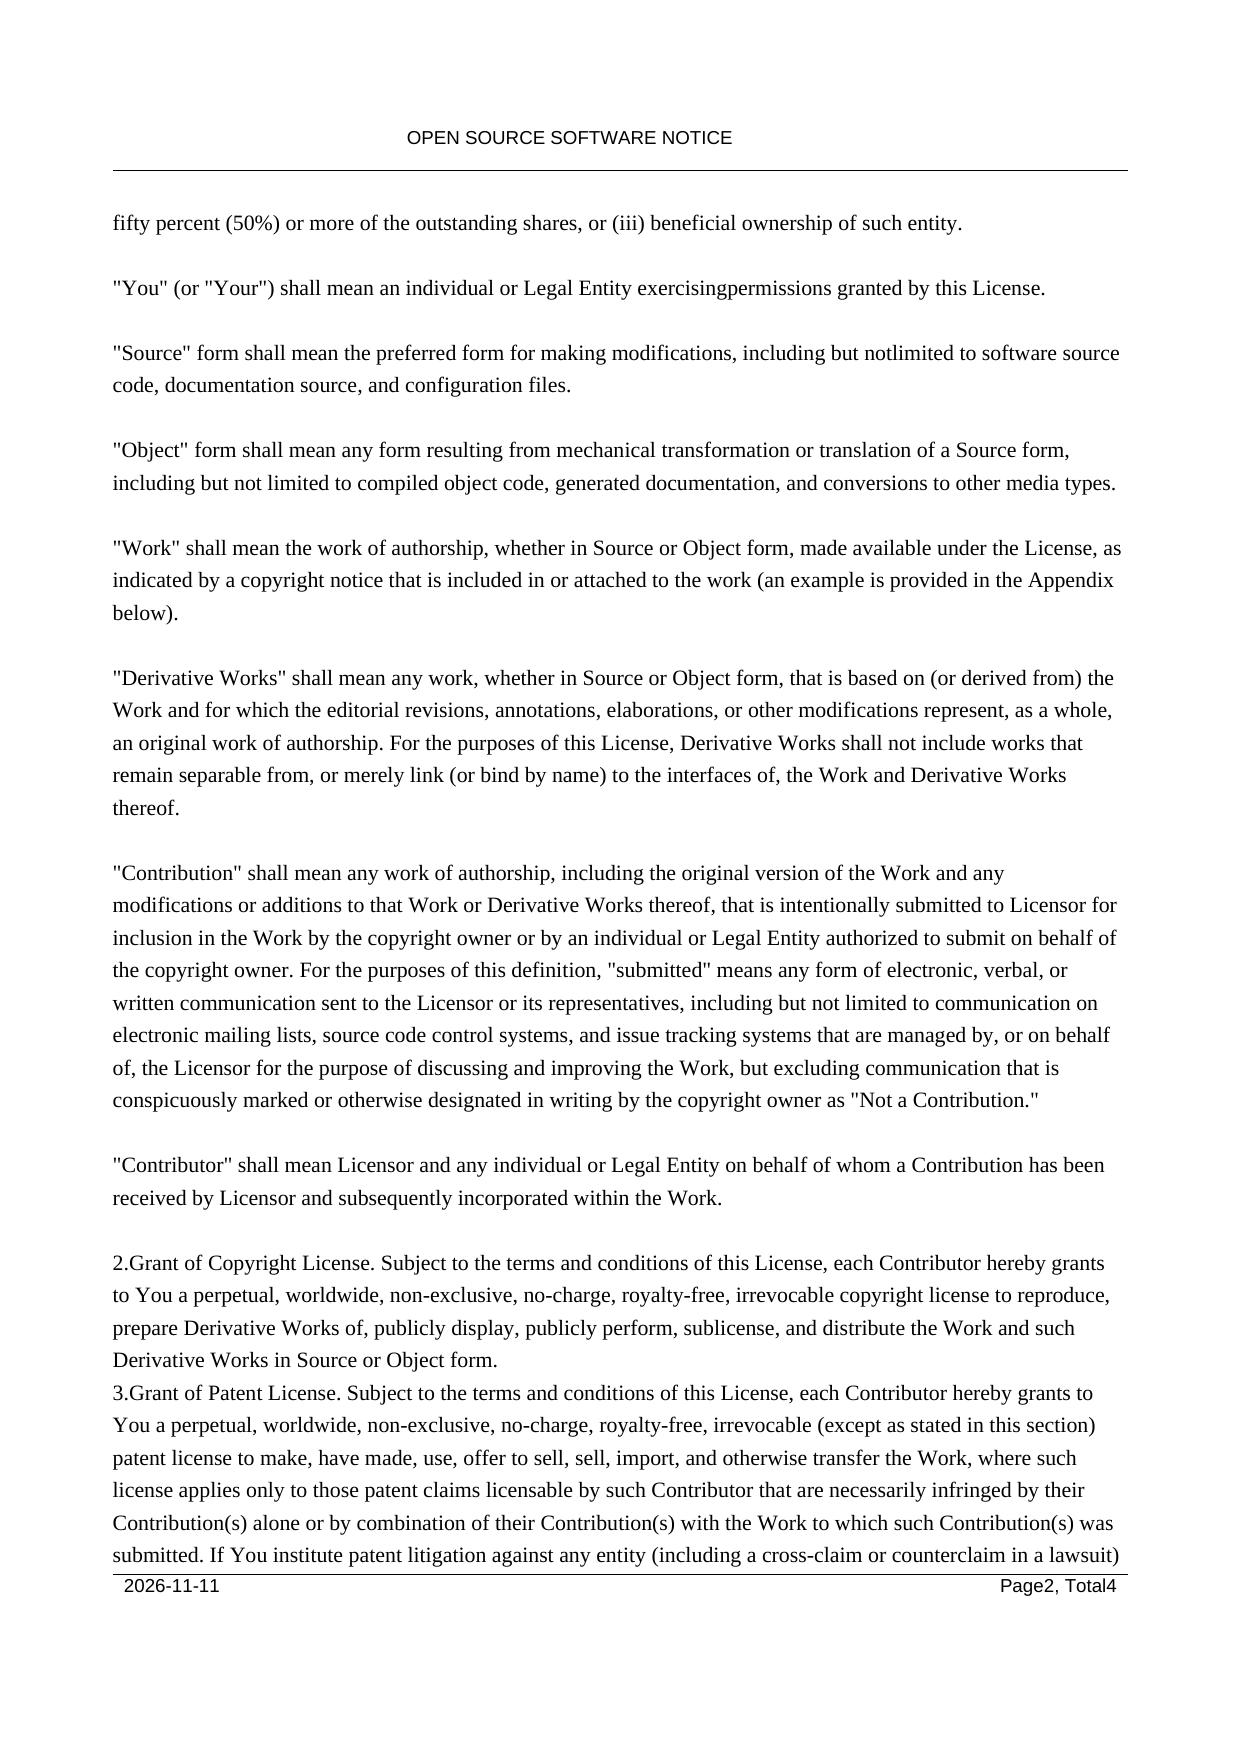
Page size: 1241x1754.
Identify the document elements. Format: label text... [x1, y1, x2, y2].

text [112, 1376, 1128, 1571]
text "Derivative Works" shall mean any work, whether in Source or Object form, that is based on (or derived from) the Work and for which the editorial revisions, annotations, elaborations, or other modifications represent, as a whole, an original work of authorship. For the purposes of this License, Derivative Works shall not include works that remain separable from, or merely link (or bind by name) to the interfaces of, the Work and Derivative Works thereof. [112, 661, 1128, 824]
text "Contributor" shall mean Licensor and any individual or Legal Entity on behalf of whom a Contribution has been received by Licensor and subsequently incorporated within the Work. [112, 1149, 1128, 1214]
text 2.Grant of Copyright License. Subject to the terms and conditions of this License, each Contributor hereby grants to You a perpetual, worldwide, non-exclusive, no-charge, royalty-free, irrevocable copyright license to reproduce, prepare Derivative Works of, publicly display, publicly perform, sublicense, and distribute the Work and such Derivative Works in Source or Object form. [112, 1246, 1128, 1376]
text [112, 206, 1128, 239]
text "You" (or "Your") shall mean an individual or Legal Entity exercisingpermissions granted by this License. [112, 271, 1128, 304]
text "Work" shall mean the work of authorship, whether in Source or Object form, made available under the License, as indicated by a copyright notice that is included in or attached to the work (an example is provided in the Appendix below). [112, 531, 1128, 629]
text "Source" form shall mean the preferred form for making modifications, including but notlimited to software source code, documentation source, and configuration files. [112, 336, 1128, 401]
text "Contribution" shall mean any work of authorship, including the original version of the Work and any modifications or additions to that Work or Derivative Works thereof, that is intentionally submitted to Licensor for inclusion in the Work by the copyright owner or by an individual or Legal Entity authorized to submit on behalf of the copyright owner. For the purposes of this definition, "submitted" means any form of electronic, verbal, or written communication sent to the Licensor or its representatives, including but not limited to communication on electronic mailing lists, source code control systems, and issue tracking systems that are managed by, or on behalf of, the Licensor for the purpose of discussing and improving the Work, but excluding communication that is conspicuously marked or otherwise designated in writing by the copyright owner as "Not a Contribution." [112, 856, 1128, 1116]
text "Object" form shall mean any form resulting from mechanical transformation or translation of a Source form, including but not limited to compiled object code, generated documentation, and conversions to other media types. [112, 434, 1128, 499]
